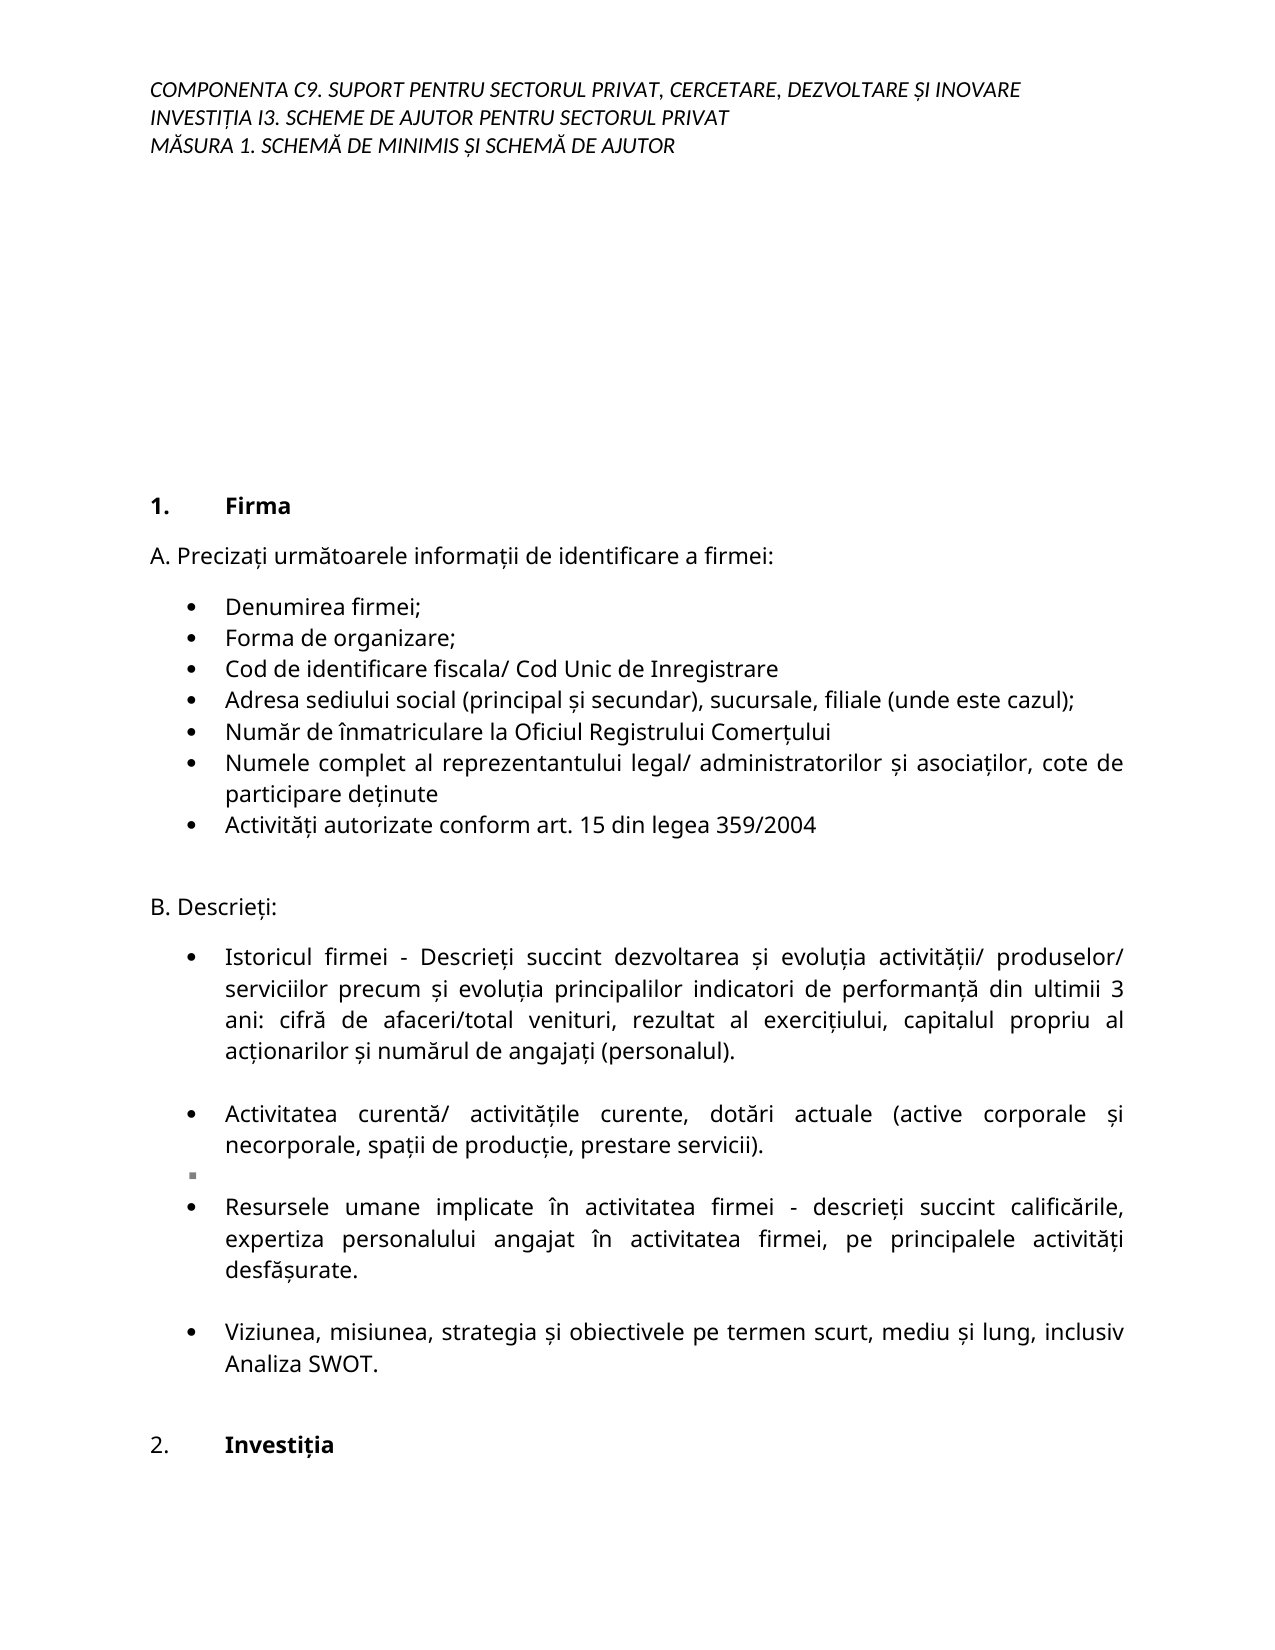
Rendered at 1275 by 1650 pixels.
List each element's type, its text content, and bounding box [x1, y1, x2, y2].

list Istoricul firmei - Descrieți succint dezvoltarea și evoluția activității/ produselor/ serviciilor precum și evoluția principalilor indicatori de performanță din ultimii 3 ani: cifră de afaceri/total venituri, rezultat al exercițiului, capitalul propriu al acționarilor și numărul de angajați (personalul). [187, 941, 1125, 1066]
list Forma de organizare; [187, 622, 1125, 653]
text 1. Firma [150, 489, 1125, 521]
list Denumirea firmei; [187, 590, 1125, 622]
list Activități autorizate conform art. 15 din legea 359/2004 [187, 809, 1125, 840]
list Cod de identificare fiscala/ Cod Unic de Inregistrare [187, 653, 1125, 684]
text B. Descrieți: [150, 891, 1125, 922]
list Număr de înmatriculare la Oficiul Registrului Comerțului [187, 715, 1125, 747]
list Viziunea, misiunea, strategia și obiectivele pe termen scurt, mediu și lung, inclusiv Analiza SWOT. [187, 1316, 1125, 1379]
list Adresa sediului social (principal și secundar), sucursale, filiale (unde este cazul); [187, 684, 1125, 715]
text 2. Investiția [150, 1429, 1125, 1460]
list Numele complet al reprezentantului legal/ administratorilor și asociaților, cote de participare deținute [187, 747, 1125, 809]
list Resursele umane implicate în activitatea firmei - descrieți succint calificările, expertiza personalului angajat în activitatea firmei, pe principalele activități desfășurate. [187, 1191, 1125, 1285]
text A. Precizați următoarele informații de identificare a firmei: [150, 540, 1125, 571]
list Activitatea curentă/ activitățile curente, dotări actuale (active corporale și necorporale, spații de producție, prestare servicii). [187, 1097, 1125, 1160]
